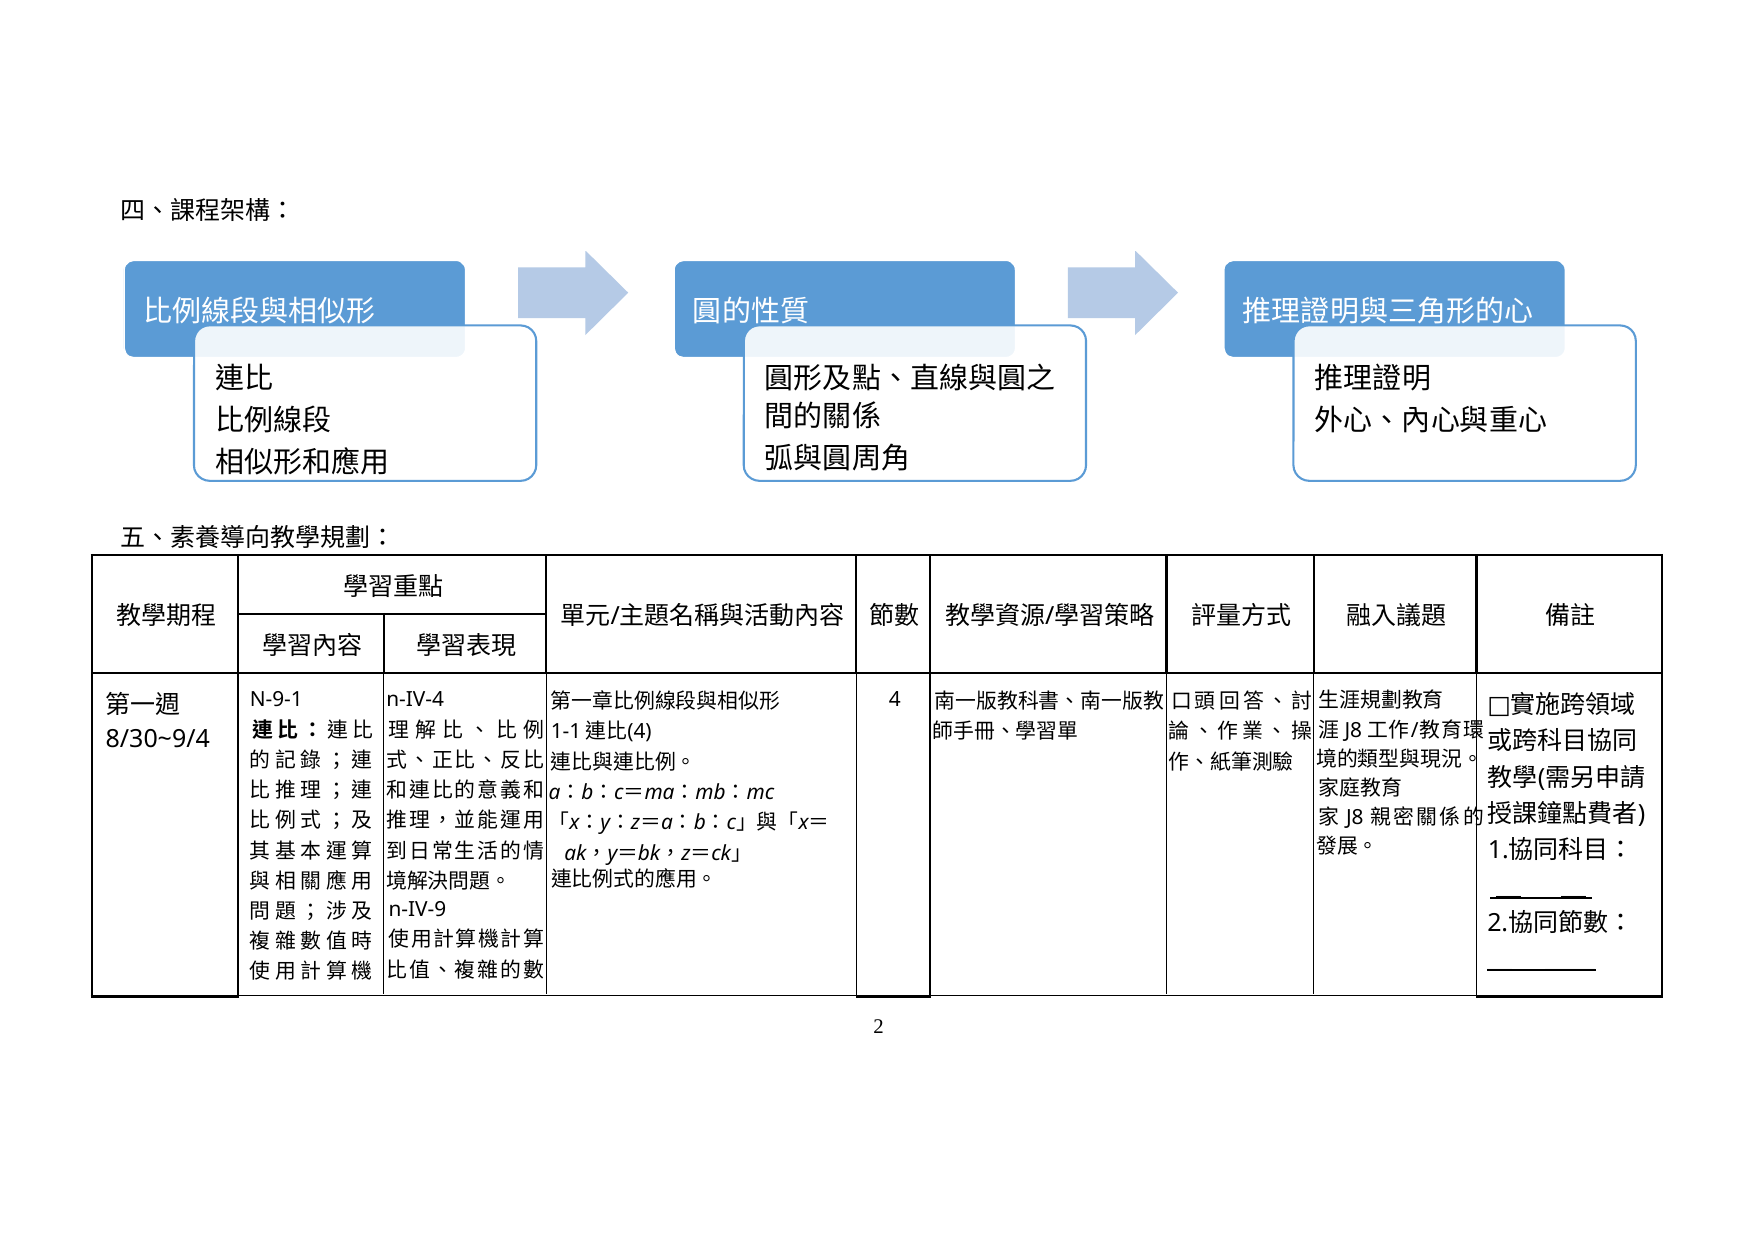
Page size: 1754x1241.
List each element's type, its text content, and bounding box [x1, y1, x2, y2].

table_cell 第一週 8/30~9/4 [93, 674, 237, 995]
table_cell 學習內容 [239, 615, 383, 672]
table_header 融入議題 [1315, 556, 1475, 672]
table_header 評量方式 [1168, 556, 1313, 672]
table_cell 南一版教科書、南一版教師手冊、學習單 [931, 674, 1166, 995]
table_cell 4 [857, 674, 929, 995]
table_cell 口頭回答、討論、作業、操作、紙筆測驗 [1166, 674, 1314, 995]
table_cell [384, 674, 546, 995]
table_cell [1477, 674, 1661, 995]
text 五、素養導向教學規劃： [118, 517, 1636, 554]
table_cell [546, 674, 856, 995]
table_cell 學習表現 [385, 615, 545, 672]
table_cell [239, 674, 384, 995]
table_header 學習重點 [239, 556, 545, 613]
table_header 單元/主題名稱與活動內容 [547, 556, 855, 672]
table_header 教學資源/學習策略 [931, 556, 1165, 672]
table_header 教學期程 [93, 556, 237, 672]
table_header 節數 [857, 556, 929, 672]
table_header 備註 [1478, 556, 1661, 672]
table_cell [1314, 674, 1476, 995]
text 四、課程架構： [118, 191, 1636, 227]
